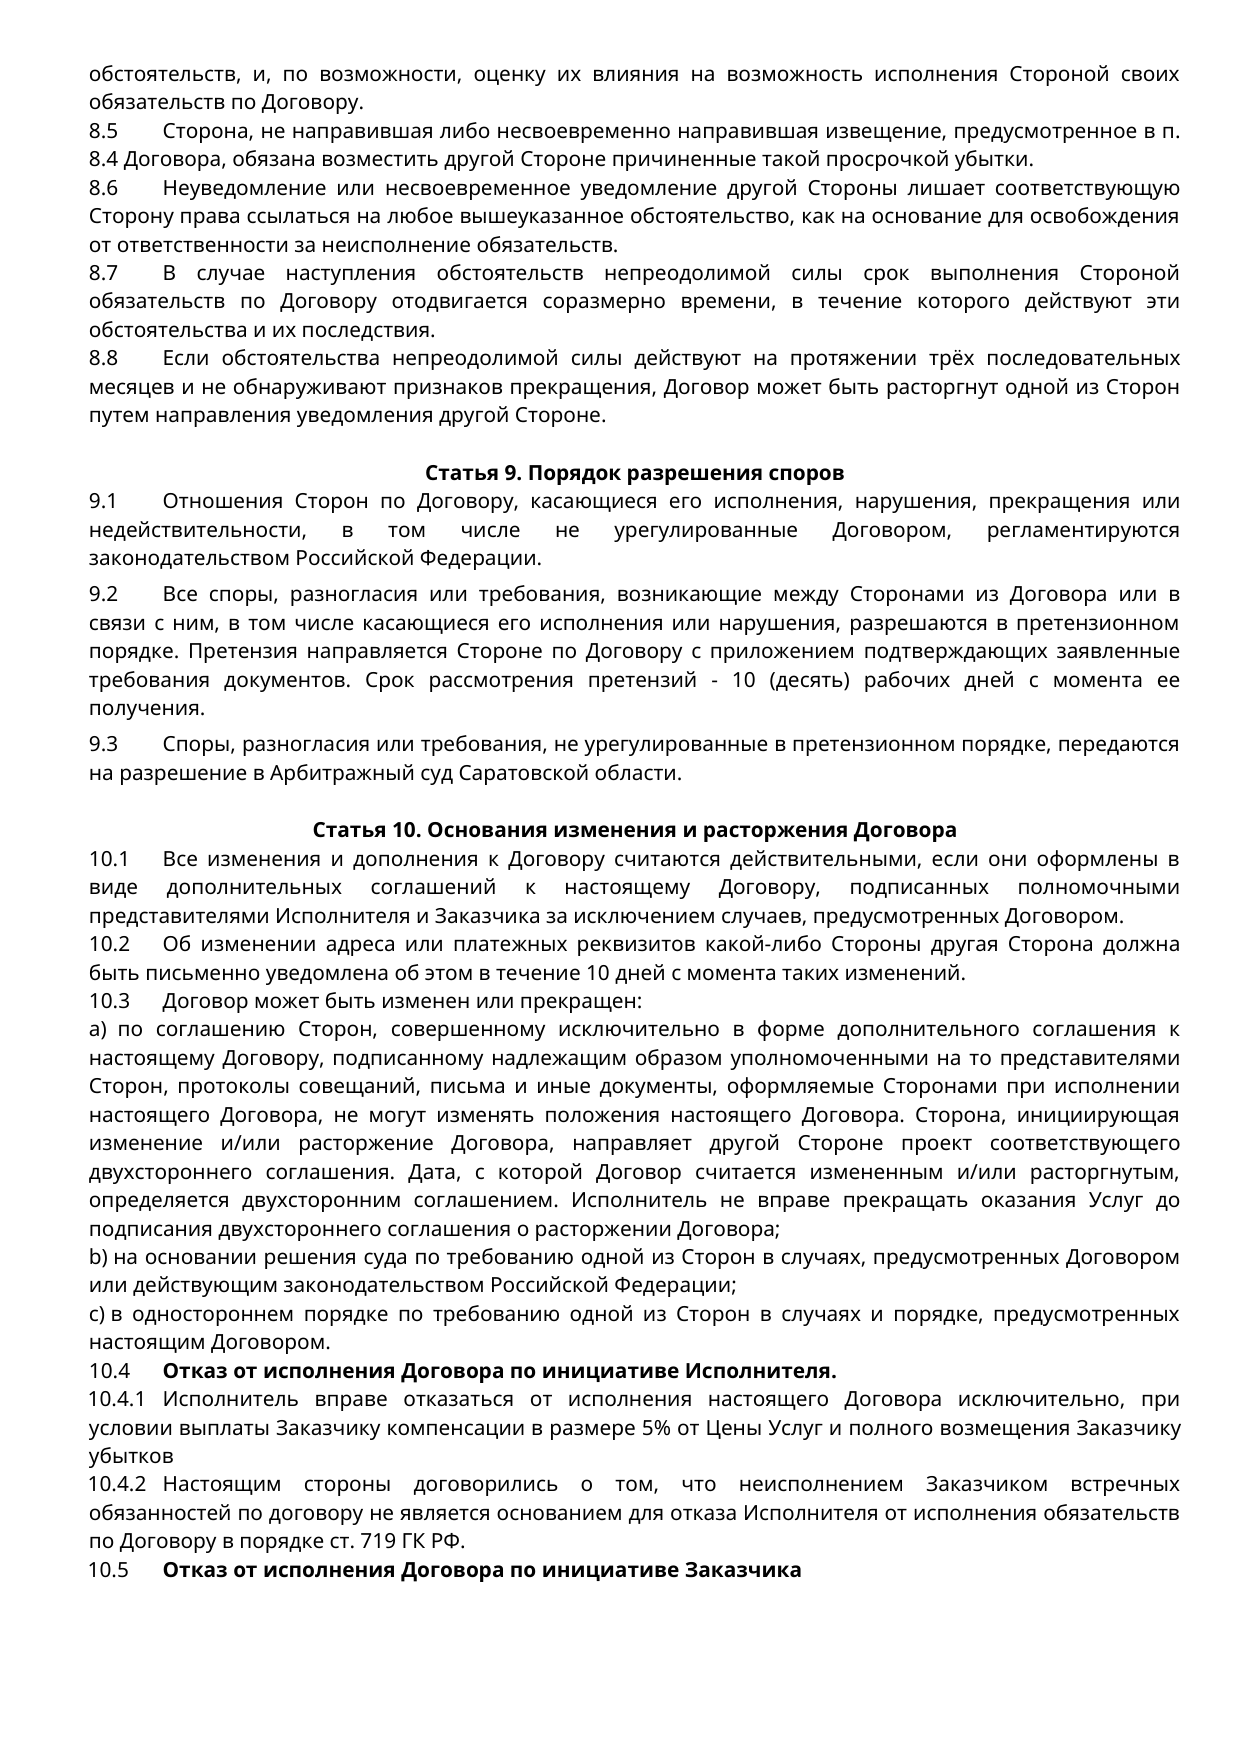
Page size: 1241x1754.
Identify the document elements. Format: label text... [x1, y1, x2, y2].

text Статья 9. Порядок разрешения споров [89, 458, 1181, 486]
list Неуведомление или несвоевременное уведомление другой Стороны лишает соответствующую Сторону права ссылаться на любое вышеуказанное обстоятельство, как на основание для освобождения от ответственности за неисполнение обязательств. [89, 173, 1181, 258]
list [89, 59, 1181, 116]
list по соглашению Сторон, совершенному исключительно в форме дополнительного соглашения к настоящему Договору, подписанному надлежащим образом уполномоченными на то представителями Сторон, протоколы совещаний, письма и иные документы, оформляемые Сторонами при исполнении настоящего Договора, не могут изменять положения настоящего Договора. Сторона, инициирующая изменение и/или расторжение Договора, направляет другой Стороне проект соответствующего двухстороннего соглашения. Дата, с которой Договор считается измененным и/или расторгнутым, определяется двухсторонним соглашением. Исполнитель не вправе прекращать оказания Услуг до подписания двухстороннего соглашения о расторжении Договора; [89, 1014, 1181, 1242]
list в одностороннем порядке по требованию одной из Сторон в случаях и порядке, предусмотренных настоящим Договором. [89, 1299, 1181, 1356]
list Настоящим стороны договорились о том, что неисполнением Заказчиком встречных обязанностей по договору не является основанием для отказа Исполнителя от исполнения обязательств по Договору в порядке ст. 719 ГК РФ. [87, 1469, 1181, 1555]
text Статья 10. Основания изменения и расторжения Договора [89, 816, 1181, 844]
list Об изменении адреса или платежных реквизитов какой-либо Стороны другая Сторона должна быть письменно уведомлена об этом в течение 10 дней с момента таких изменений. [89, 929, 1181, 986]
list на основании решения суда по требованию одной из Сторон в случаях, предусмотренных Договором или действующим законодательством Российской Федерации; [89, 1242, 1181, 1299]
list Отношения Сторон по Договору, касающиеся его исполнения, нарушения, прекращения или недействительности, в том числе не урегулированные Договором, регламентируются законодательством Российской Федерации. [89, 486, 1181, 572]
list Все изменения и дополнения к Договору считаются действительными, если они оформлены в виде дополнительных соглашений к настоящему Договору, подписанных полномочными представителями Исполнителя и Заказчика за исключением случаев, предусмотренных Договором. [89, 844, 1181, 929]
list Все споры, разногласия или требования, возникающие между Сторонами из Договора или в связи с ним, в том числе касающиеся его исполнения или нарушения, разрешаются в претензионном порядке. Претензия направляется Стороне по Договору с приложением подтверждающих заявленные требования документов. Срок рассмотрения претензий - 10 (десять) рабочих дней с момента ее получения. [89, 579, 1181, 722]
list Договор может быть изменен или прекращен: [89, 986, 1181, 1014]
list Исполнитель вправе отказаться от исполнения настоящего Договора исключительно, при условии выплаты Заказчику компенсации в размере 5% от Цены Услуг и полного возмещения Заказчику убытков [87, 1384, 1181, 1469]
list Отказ от исполнения Договора по инициативе Заказчика [87, 1555, 1181, 1583]
list Сторона, не направившая либо несвоевременно направившая извещение, предусмотренное в п. 8.4 Договора, обязана возместить другой Стороне причиненные такой просрочкой убытки. [89, 116, 1181, 173]
list Если обстоятельства непреодолимой силы действуют на протяжении трёх последовательных месяцев и не обнаруживают признаков прекращения, Договор может быть расторгнут одной из Сторон путем направления уведомления другой Стороне. [89, 343, 1181, 429]
list Отказ от исполнения Договора по инициативе Исполнителя. [89, 1356, 1181, 1384]
list Споры, разногласия или требования, не урегулированные в претензионном порядке, передаются на разрешение в Арбитражный суд Саратовской области. [89, 729, 1181, 786]
list В случае наступления обстоятельств непреодолимой силы срок выполнения Стороной обязательств по Договору отодвигается соразмерно времени, в течение которого действуют эти обстоятельства и их последствия. [89, 258, 1181, 343]
